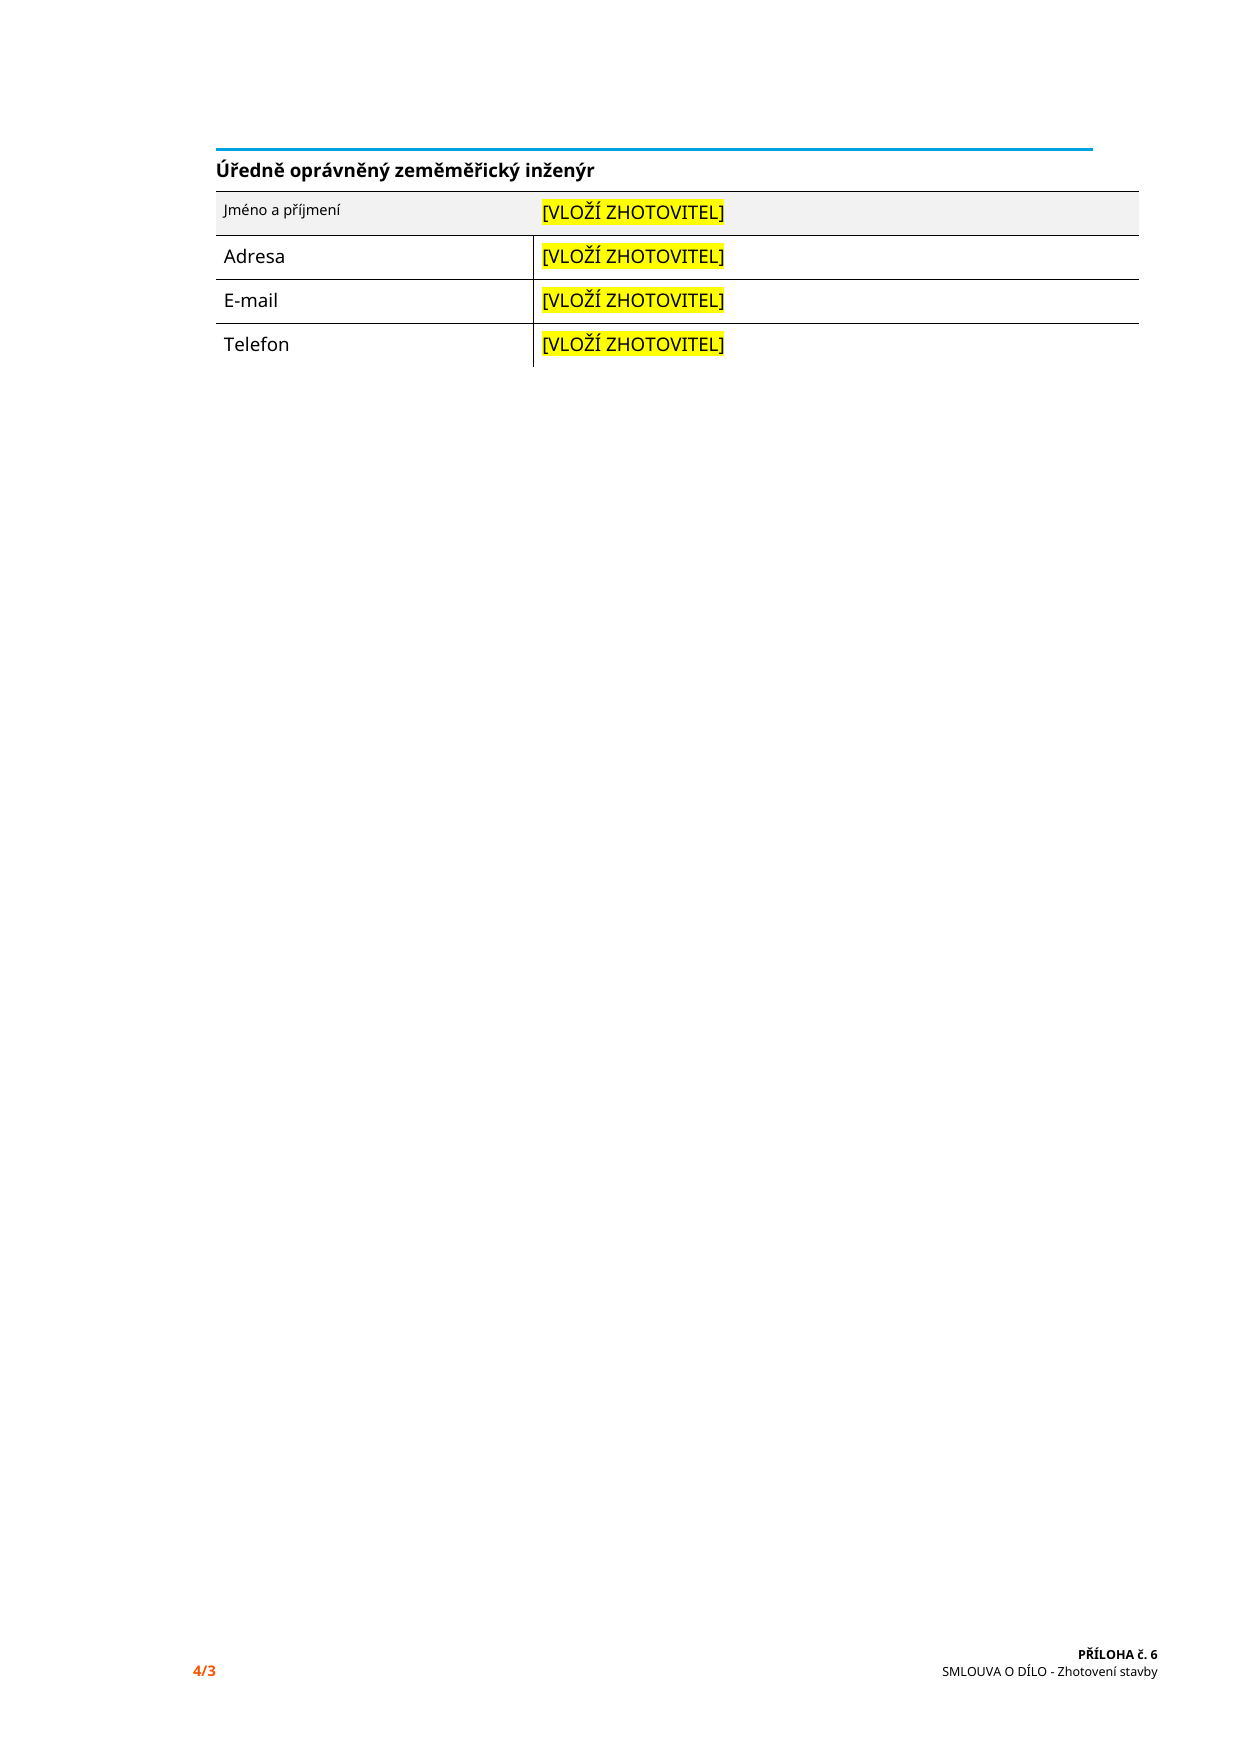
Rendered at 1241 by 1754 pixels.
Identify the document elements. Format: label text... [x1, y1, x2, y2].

text Úředně oprávněný zeměměřický inženýr [216, 151, 1093, 182]
table_cell [VLOŽÍ ZHOTOVITEL] [534, 236, 1139, 279]
table_cell Adresa [216, 236, 533, 279]
table_cell E-mail [216, 280, 533, 323]
table_header Jméno a příjmení [216, 192, 534, 235]
table_cell Telefon [216, 324, 533, 367]
table_cell [VLOŽÍ ZHOTOVITEL] [534, 324, 1139, 367]
table_header [VLOŽÍ ZHOTOVITEL] [534, 192, 1139, 235]
table_cell [VLOŽÍ ZHOTOVITEL] [534, 280, 1139, 323]
